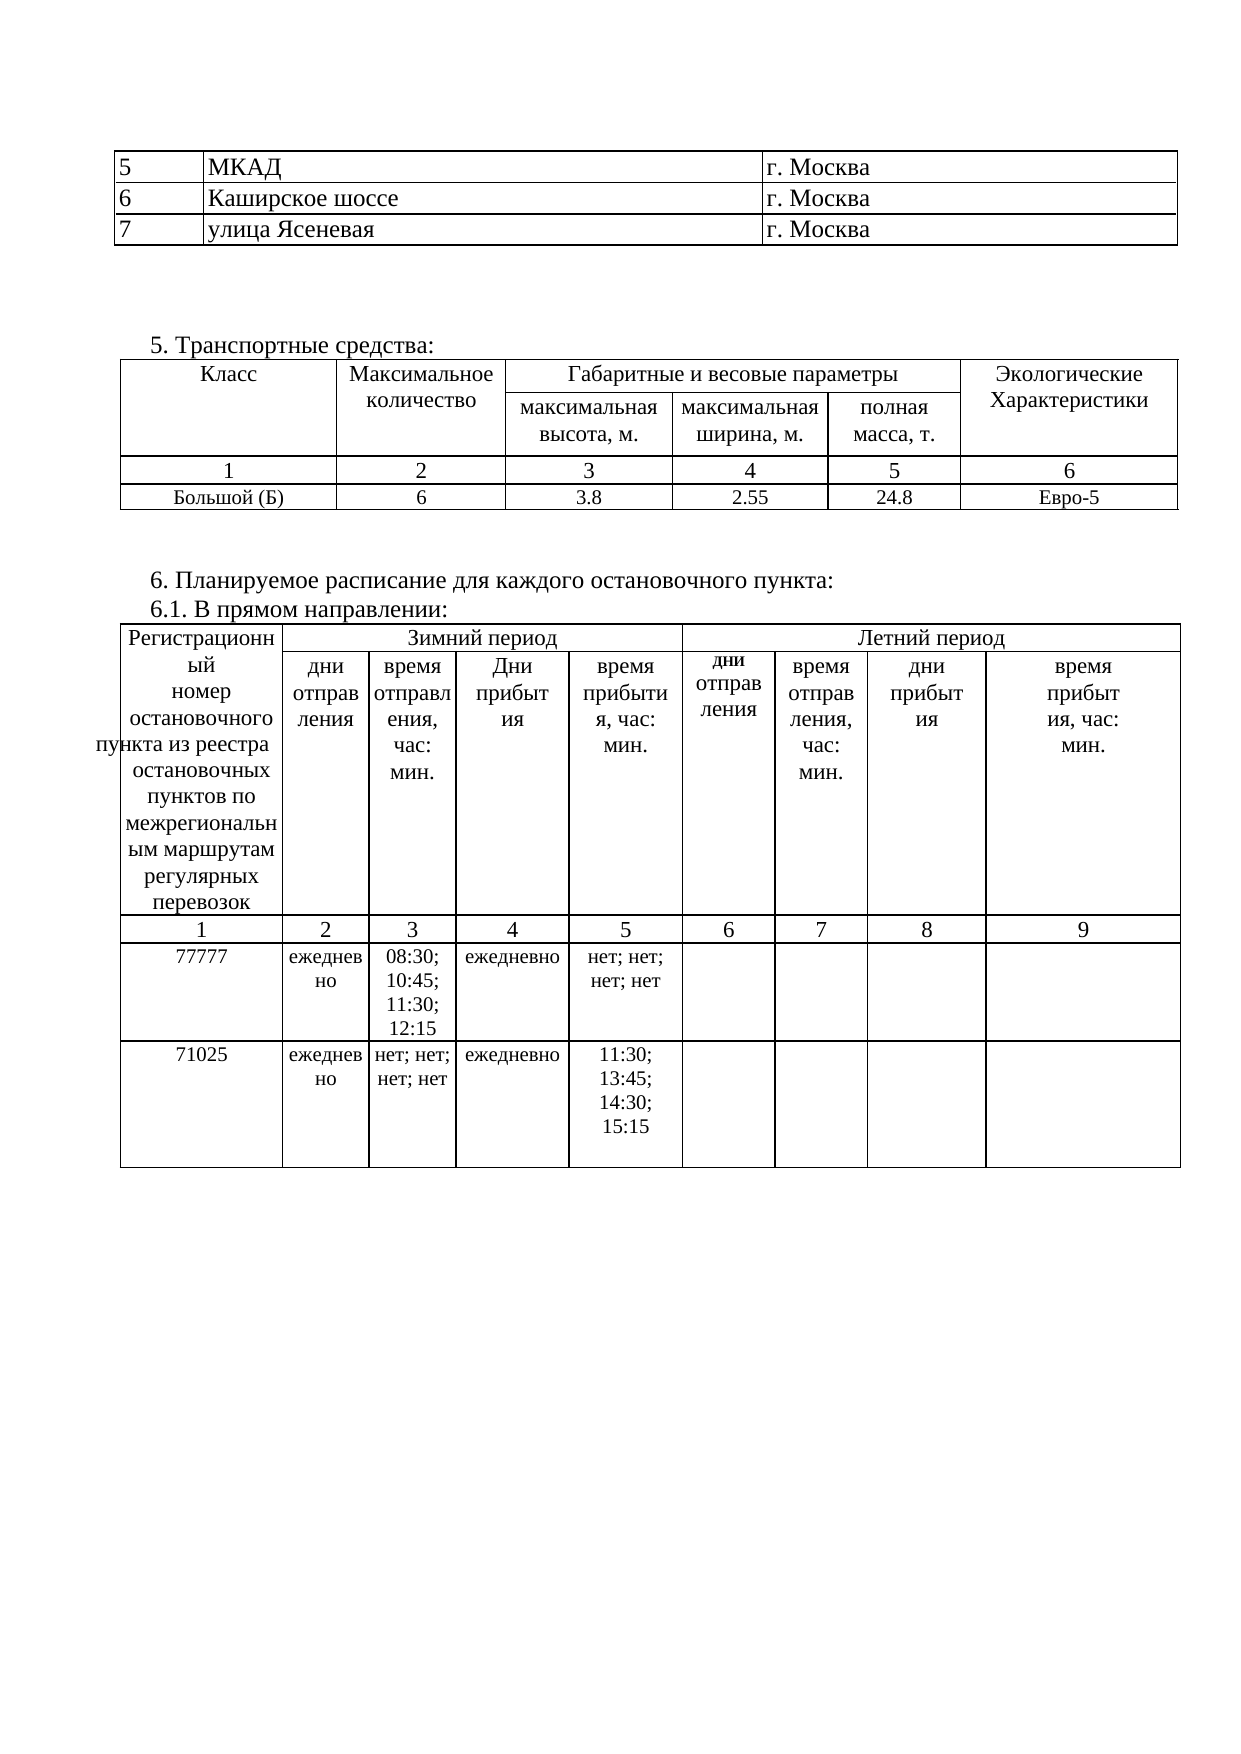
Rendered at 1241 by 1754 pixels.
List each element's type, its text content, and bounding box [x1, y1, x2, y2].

table_cell полная масса, т. [829, 393, 960, 455]
table_cell 77777 [121, 944, 282, 1040]
table_cell улица Ясеневая [204, 215, 762, 244]
table_cell 7 [115, 214, 203, 244]
table_cell г. Москва [763, 181, 1177, 213]
table_cell 8 [868, 916, 985, 942]
table_cell ДНИ отправ ления [683, 652, 774, 914]
table_header Габаритные и весовые параметры [506, 360, 960, 392]
table_cell ежедневно [457, 1042, 568, 1167]
table_cell ежедневно [457, 944, 568, 1040]
table_header Зимний период [283, 625, 682, 651]
table_cell 3 [506, 457, 672, 483]
table_cell г. Москва [763, 213, 1177, 244]
table_cell время прибыт ия, час: мин. [987, 652, 1180, 914]
table_cell 1 [121, 457, 336, 483]
table_cell 6 [683, 916, 774, 942]
table_cell дни отправ ления [283, 652, 368, 914]
table_cell максимальная высота, м. [506, 393, 672, 455]
table_cell 5 [570, 916, 682, 942]
table_header Класс [121, 360, 336, 455]
table_cell 6 [115, 183, 203, 213]
table_cell 24.8 [829, 485, 960, 509]
table_cell [776, 944, 867, 1040]
table_cell 9 [987, 916, 1180, 942]
table_cell 2.55 [673, 485, 827, 509]
table_cell 3 [370, 916, 455, 942]
table_cell 2 [283, 916, 368, 942]
table_cell 1 [121, 916, 282, 942]
table_cell 7 [776, 916, 867, 942]
table_cell 71025 [121, 1042, 282, 1167]
table_cell 5 [115, 152, 203, 181]
text 6.1. В прямом направлении: [150, 594, 1090, 623]
table_cell [683, 1042, 774, 1167]
table_cell МКАД [204, 152, 762, 181]
table_cell дни прибыт ия [868, 652, 985, 914]
table_cell время отправ ления, час: мин. [776, 652, 867, 914]
table_cell ежедневно [283, 944, 368, 1040]
table_header Экологические Характеристики [961, 360, 1177, 455]
table_header Регистрационный номер остановочного пункта из реестра остановочных пунктов по межрегиональным маршрутам регулярных перевозок [121, 625, 282, 914]
table_cell нет; нет; нет; нет [570, 944, 682, 1040]
table_cell 4 [673, 457, 827, 483]
table_cell 5 [829, 457, 960, 483]
table_cell [868, 944, 985, 1040]
table_cell г. Москва [763, 152, 1177, 181]
table_cell 08:30; 10:45; 11:30; 12:15 [370, 944, 455, 1040]
table_cell Евро-5 [961, 485, 1177, 509]
table_header Летний период [683, 625, 1180, 651]
text 5. Транспортные средства: [150, 330, 1090, 358]
table_cell [683, 944, 774, 1040]
table_cell 11:30; 13:45; 14:30; 15:15 [570, 1042, 682, 1167]
table_cell максимальная ширина, м. [673, 393, 827, 455]
table_cell [987, 944, 1180, 1040]
table_cell Дни прибыт ия [457, 652, 568, 914]
table_cell 6 [337, 485, 505, 509]
table_cell [868, 1042, 985, 1167]
table_cell 4 [457, 916, 568, 942]
text 6. Планируемое расписание для каждого остановочного пункта: [150, 565, 1090, 594]
table_header Максимальное количество [337, 360, 505, 455]
table_cell Каширское шоссе [204, 183, 762, 213]
table_cell время прибыти я, час: мин. [570, 652, 682, 914]
table_cell [776, 1042, 867, 1167]
table_cell время отправл ения, час: мин. [370, 652, 455, 914]
table_cell 3.8 [506, 485, 672, 509]
table_cell Большой (Б) [121, 485, 336, 509]
table_cell 2 [337, 457, 505, 483]
table_cell нет; нет; нет; нет [370, 1042, 455, 1167]
table_cell ежедневно [283, 1042, 368, 1167]
table_cell [987, 1042, 1180, 1167]
table_cell 6 [961, 457, 1177, 483]
